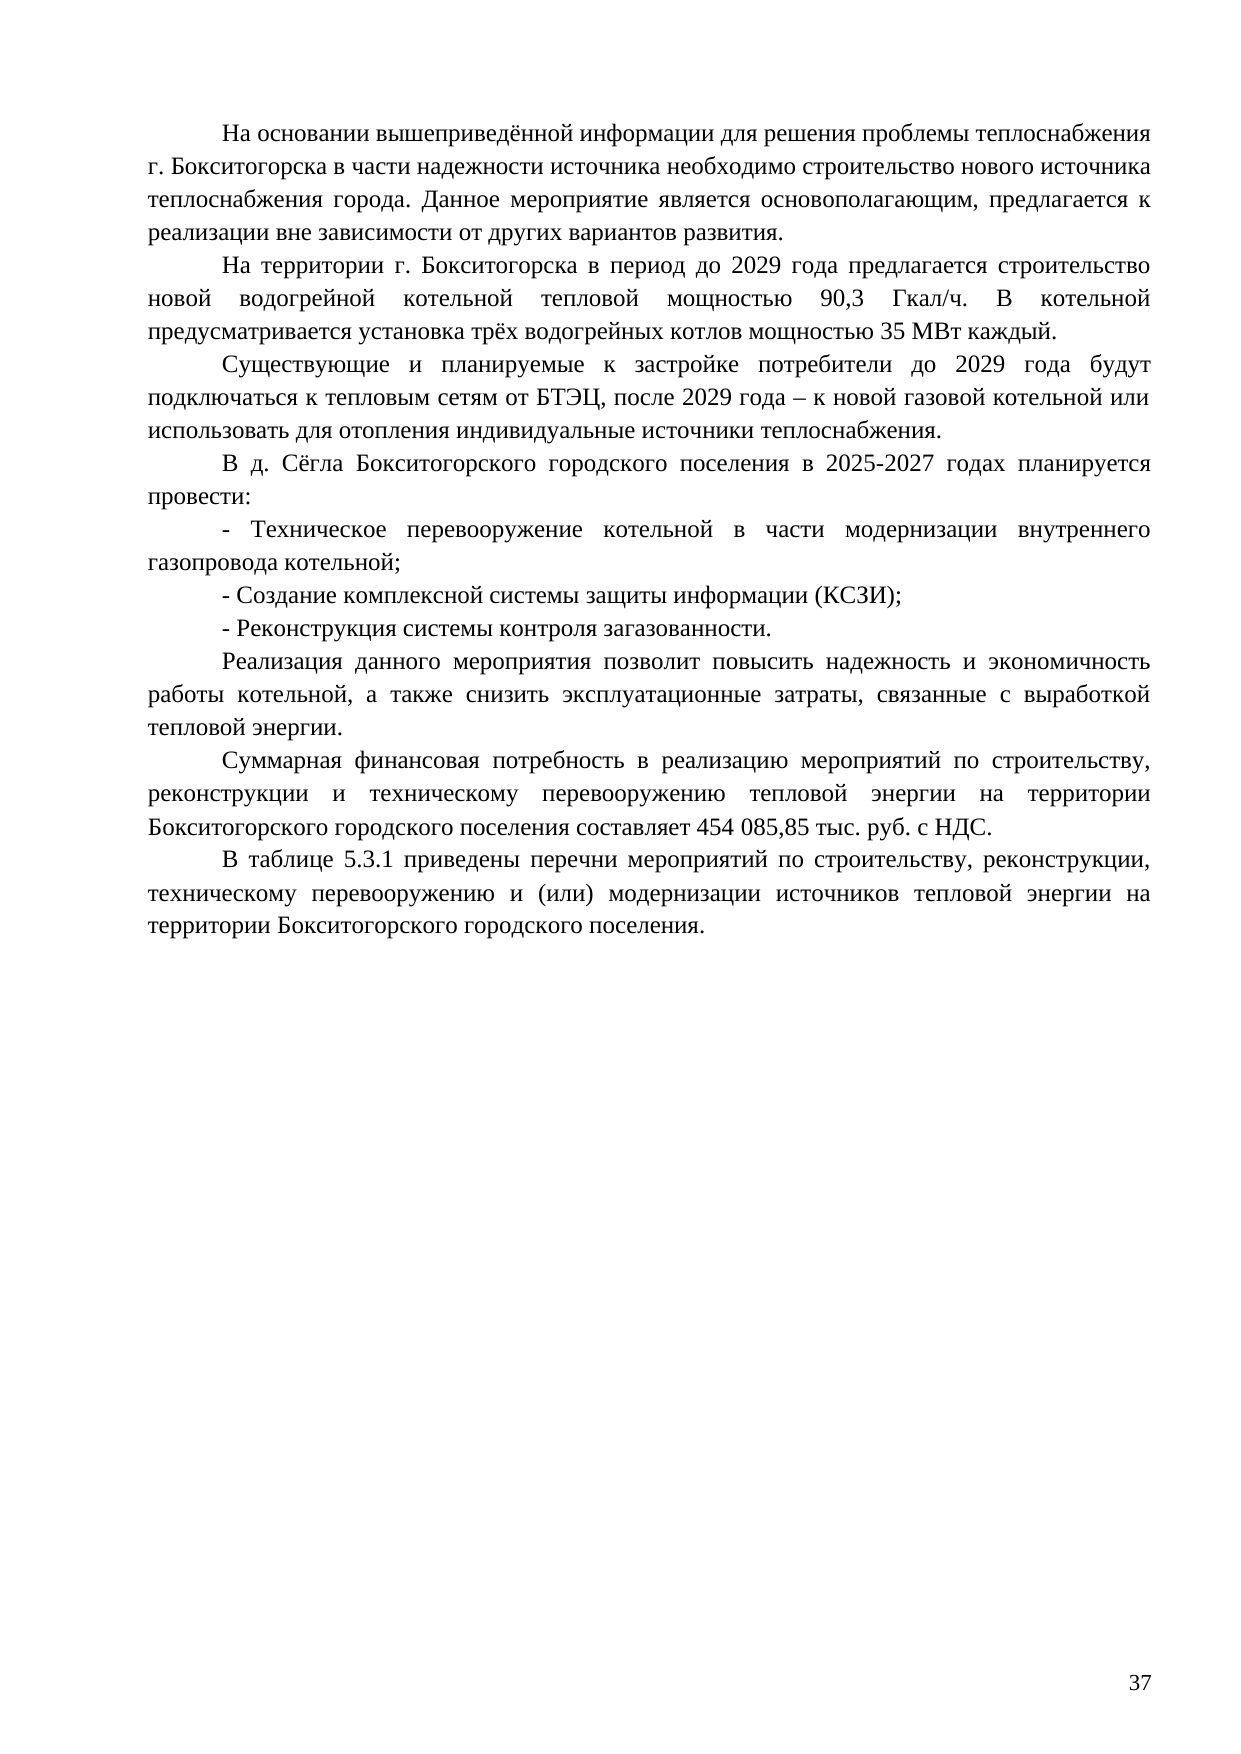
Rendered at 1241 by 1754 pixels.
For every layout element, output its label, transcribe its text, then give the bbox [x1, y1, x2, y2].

text В таблице 5.3.1 приведены перечни мероприятий по строительству, реконструкции, техническому перевооружению и (или) модернизации источников тепловой энергии на территории Бокситогорского городского поселения. [148, 844, 1152, 939]
text На территории г. Бокситогорска в период до 2029 года предлагается строительство новой водогрейной котельной тепловой мощностью 90,3 Гкал/ч. В котельной предусматривается установка трёх водогрейных котлов мощностью 35 МВт каждый. [148, 250, 1152, 345]
text - Реконструкция системы контроля загазованности. [148, 613, 1152, 642]
text - Создание комплексной системы защиты информации (КСЗИ); [148, 580, 1152, 609]
text - Техническое перевооружение котельной в части модернизации внутреннего газопровода котельной; [148, 514, 1152, 576]
text Реализация данного мероприятия позволит повысить надежность и экономичность работы котельной, а также снизить эксплуатационные затраты, связанные с выработкой тепловой энергии. [148, 646, 1152, 741]
text На основании вышеприведённой информации для решения проблемы теплоснабжения г. Бокситогорска в части надежности источника необходимо строительство нового источника теплоснабжения города. Данное мероприятие является основополагающим, предлагается к реализации вне зависимости от других вариантов развития. [148, 118, 1152, 246]
text Суммарная финансовая потребность в реализацию мероприятий по строительству, реконструкции и техническому перевооружению тепловой энергии на территории Бокситогорского городского поселения составляет 454 085,85 тыс. руб. с НДС. [148, 746, 1152, 840]
text Существующие и планируемые к застройке потребители до 2029 года будут подключаться к тепловым сетям от БТЭЦ, после 2029 года – к новой газовой котельной или использовать для отопления индивидуальные источники теплоснабжения. [148, 349, 1152, 444]
text В д. Сёгла Бокситогорского городского поселения в 2025-2027 годах планируется провести: [148, 448, 1152, 510]
